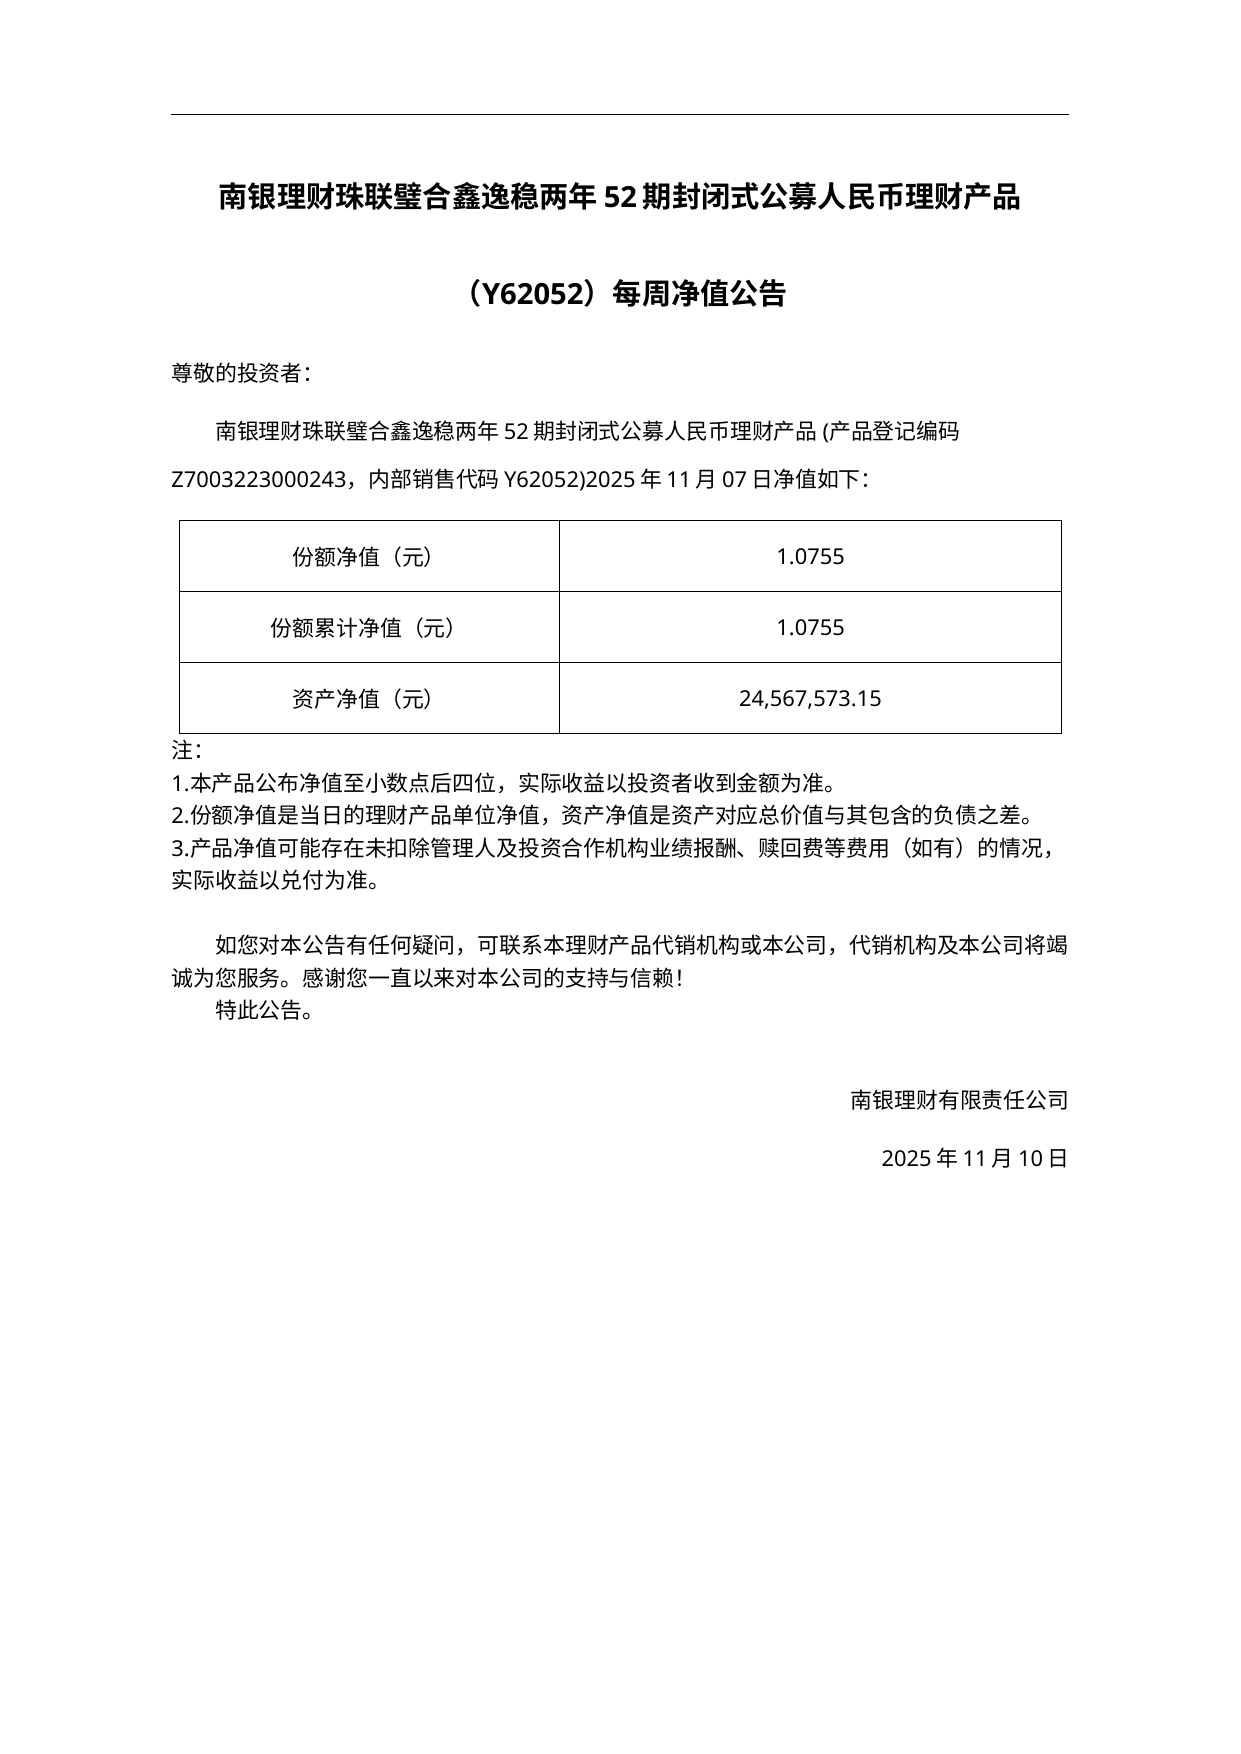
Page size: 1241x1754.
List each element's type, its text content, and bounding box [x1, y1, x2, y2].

text 尊敬的投资者： [171, 355, 1069, 388]
table_cell 资产净值（元） [180, 663, 559, 733]
table_cell 1.0755 [560, 592, 1061, 662]
table_cell 份额累计净值（元） [180, 592, 559, 662]
text 如您对本公告有任何疑问，可联系本理财产品代销机构或本公司，代销机构及本公司将竭诚为您服务。感谢您一直以来对本公司的支持与信赖！ [171, 928, 1069, 993]
table_header 1.0755 [560, 521, 1061, 591]
table_header 份额净值（元） [180, 521, 559, 591]
text 注： [171, 733, 1069, 765]
text 南银理财珠联璧合鑫逸稳两年52期封闭式公募人民币理财产品（Y62052）每周净值公告 [171, 162, 1069, 324]
text 3.产品净值可能存在未扣除管理人及投资合作机构业绩报酬、赎回费等费用（如有）的情况，实际收益以兑付为准。 [171, 830, 1069, 895]
text 2.份额净值是当日的理财产品单位净值，资产净值是资产对应总价值与其包含的负债之差。 [171, 798, 1069, 830]
text 特此公告。 [171, 993, 1069, 1025]
table_cell 24,567,573.15 [560, 663, 1061, 733]
text 南银理财有限责任公司 [171, 1082, 1069, 1115]
text 2025年11月10日 [171, 1140, 1069, 1173]
text 1.本产品公布净值至小数点后四位，实际收益以投资者收到金额为准。 [171, 765, 1069, 798]
text 南银理财珠联璧合鑫逸稳两年52期封闭式公募人民币理财产品 (产品登记编码Z7003223000243，内部销售代码Y62052)2025年11月07日净值如下： [171, 413, 1069, 494]
